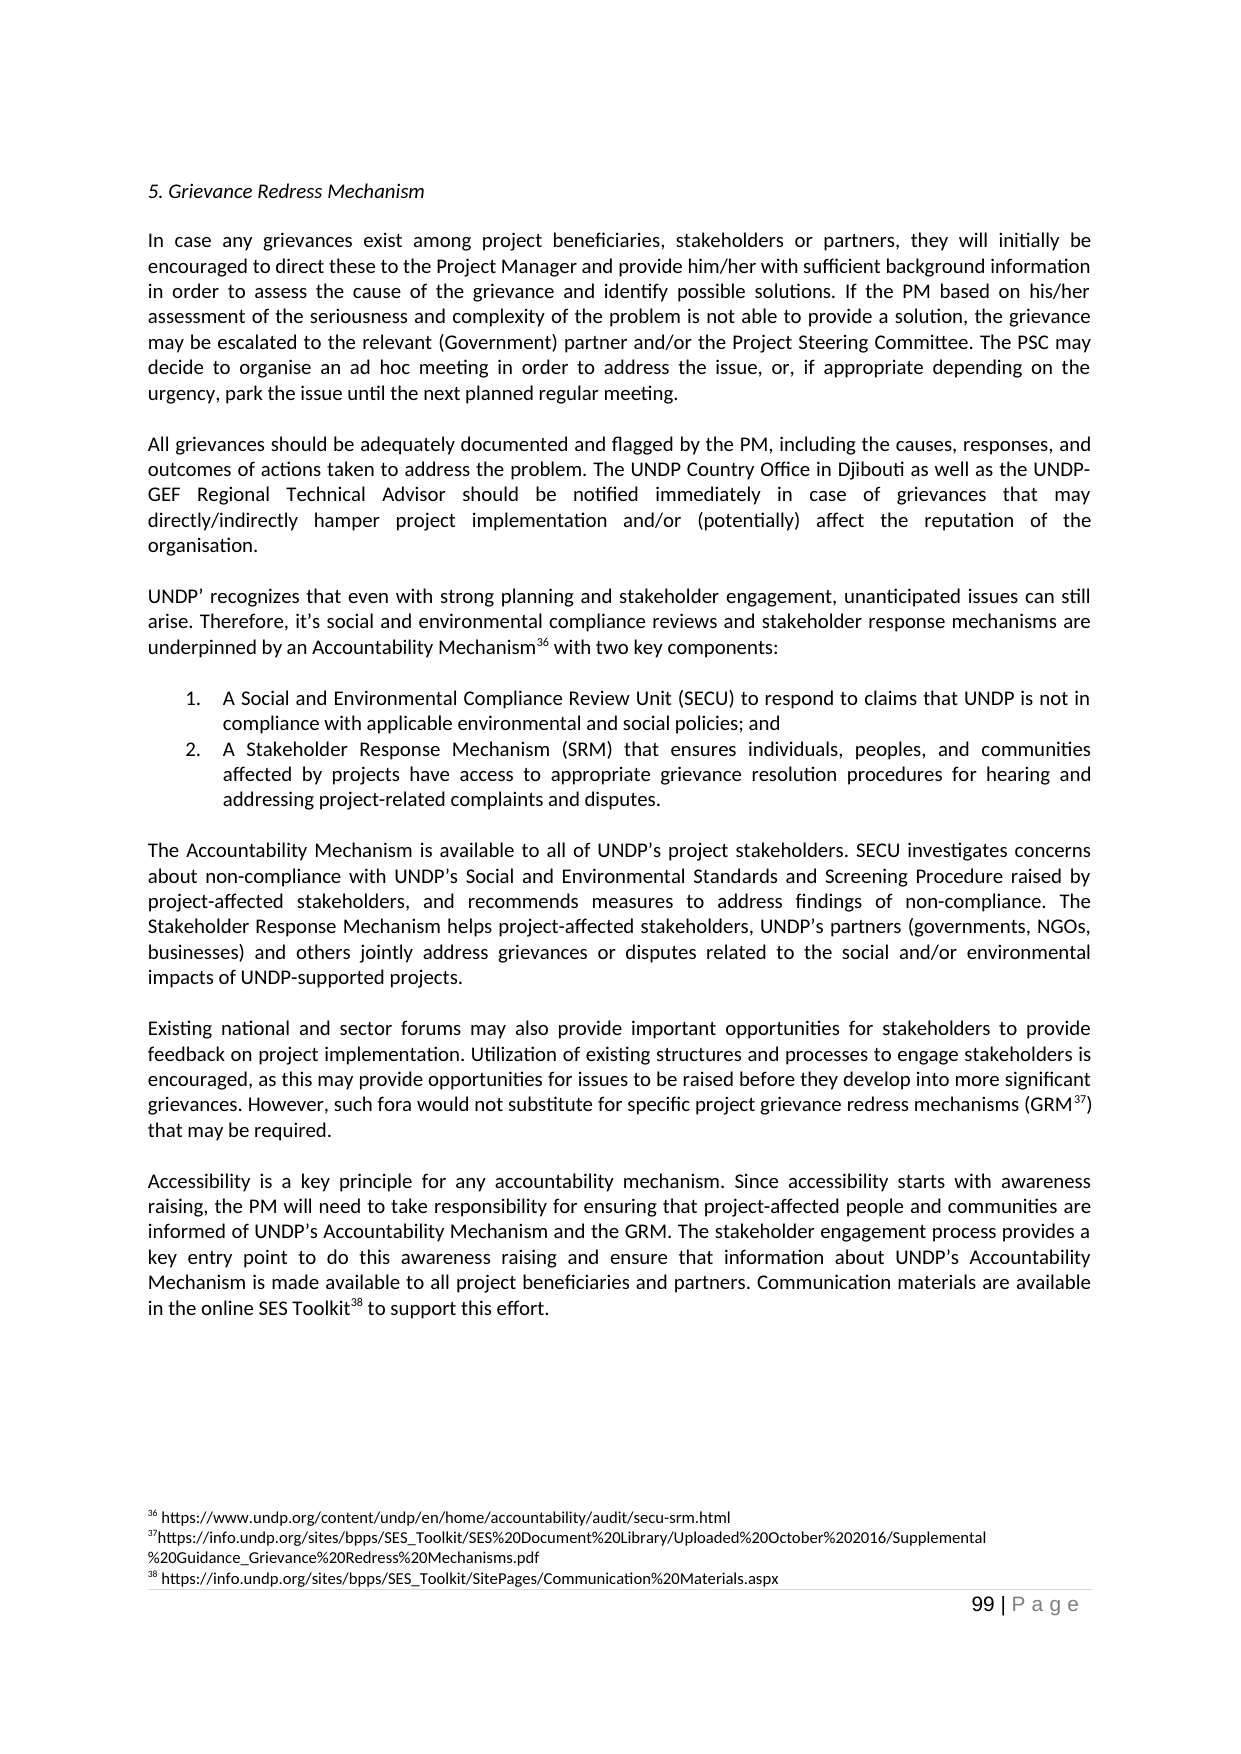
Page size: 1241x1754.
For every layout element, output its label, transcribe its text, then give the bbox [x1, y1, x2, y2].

list A Social and Environmental Compliance Review Unit (SECU) to respond to claims that UNDP is not in compliance with applicable environmental and social policies; and [185, 685, 1093, 736]
text In case any grievances exist among project beneficiaries, stakeholders or partners, they will initially be encouraged to direct these to the Project Manager and provide him/her with sufficient background information in order to assess the cause of the grievance and identify possible solutions. If the PM based on his/her assessment of the seriousness and complexity of the problem is not able to provide a solution, the grievance may be escalated to the relevant (Government) partner and/or the Project Steering Committee. The PSC may decide to organise an ad hoc meeting in order to address the issue, or, if appropriate depending on the urgency, park the issue until the next planned regular meeting. [148, 227, 1093, 405]
list A Stakeholder Response Mechanism (SRM) that ensures individuals, peoples, and communities affected by projects have access to appropriate grievance resolution procedures for hearing and addressing project-related complaints and disputes. [185, 736, 1093, 812]
text UNDP’ recognizes that even with strong planning and stakeholder engagement, unanticipated issues can still arise. Therefore, it’s social and environmental compliance reviews and stakeholder response mechanisms are underpinned by an Accountability Mechanism with two key components: [148, 583, 1093, 659]
text 5. Grievance Redress Mechanism [148, 178, 1093, 203]
text All grievances should be adequately documented and flagged by the PM, including the causes, responses, and outcomes of actions taken to address the problem. The UNDP Country Office in Djibouti as well as the UNDP-GEF Regional Technical Advisor should be notified immediately in case of grievances that may directly/indirectly hamper project implementation and/or (potentially) affect the reputation of the organisation. [148, 431, 1093, 558]
text Accessibility is a key principle for any accountability mechanism. Since accessibility starts with awareness raising, the PM will need to take responsibility for ensuring that project-affected people and communities are informed of UNDP’s Accountability Mechanism and the GRM. The stakeholder engagement process provides a key entry point to do this awareness raising and ensure that information about UNDP’s Accountability Mechanism is made available to all project beneficiaries and partners. Communication materials are available in the online SES Toolkit to support this effort. [148, 1168, 1093, 1320]
text The Accountability Mechanism is available to all of UNDP’s project stakeholders. SECU investigates concerns about non-compliance with UNDP’s Social and Environmental Standards and Screening Procedure raised by project-affected stakeholders, and recommends measures to address findings of non-compliance. The Stakeholder Response Mechanism helps project-affected stakeholders, UNDP’s partners (governments, NGOs, businesses) and others jointly address grievances or disputes related to the social and/or environmental impacts of UNDP-supported projects. [148, 837, 1093, 990]
text Existing national and sector forums may also provide important opportunities for stakeholders to provide feedback on project implementation. Utilization of existing structures and processes to engage stakeholders is encouraged, as this may provide opportunities for issues to be raised before they develop into more significant grievances. However, such fora would not substitute for specific project grievance redress mechanisms (GRM) that may be required. [148, 1015, 1093, 1142]
